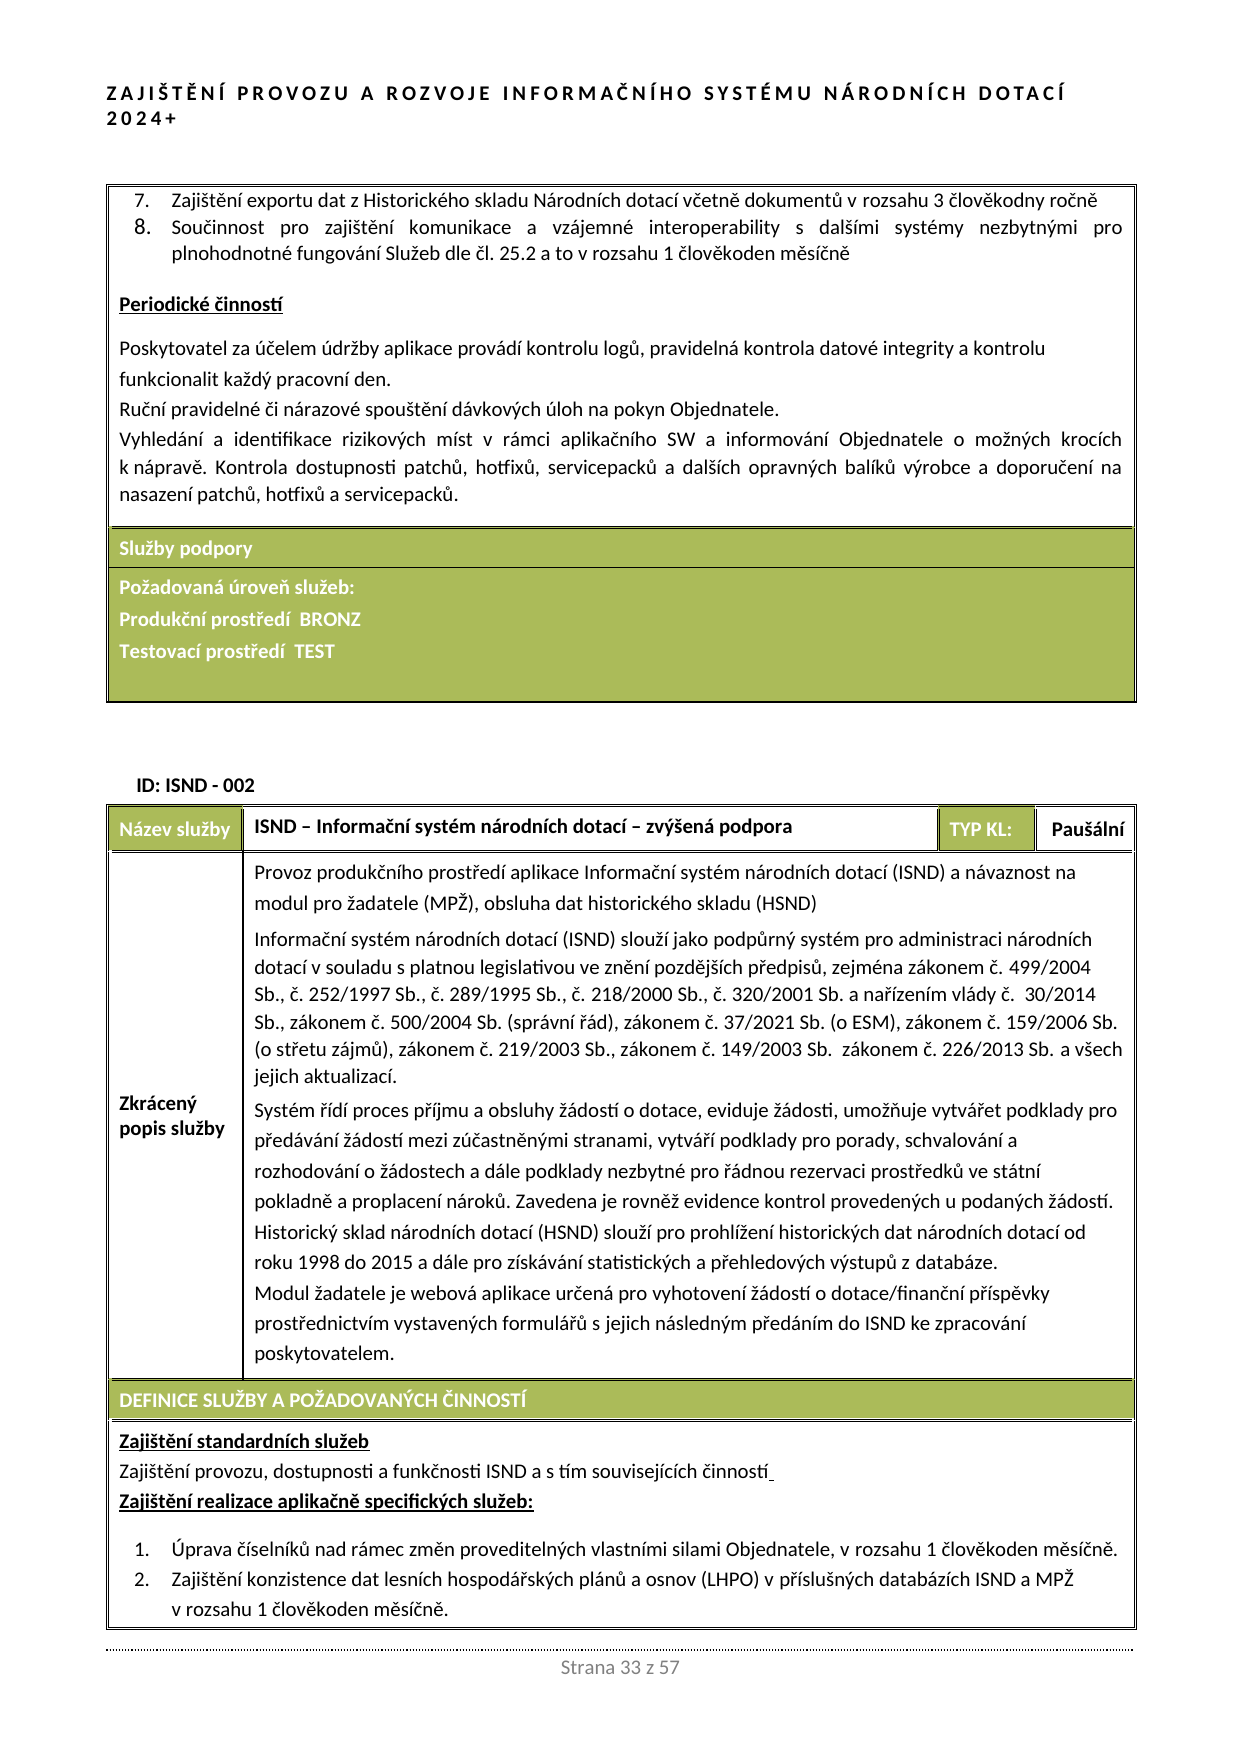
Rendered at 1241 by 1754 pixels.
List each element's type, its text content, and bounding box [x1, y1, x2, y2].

table_header Paušální [1035, 807, 1134, 850]
table_cell Požadovaná úroveň služeb: Produkční prostředí BRONZ Testovací prostředí TEST [109, 568, 1134, 701]
text ID: ISND - 002 [136, 772, 1134, 798]
table_cell Služby podpory [109, 526, 1134, 567]
table_header ISND – Informační systém národních dotací – zvýšená podpora [243, 807, 938, 850]
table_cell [109, 1419, 1134, 1627]
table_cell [109, 187, 1134, 526]
table_cell DEFINICE SLUŽBY A POŽADOVANÝCH ČINNOSTÍ [109, 1378, 1134, 1418]
table_header Název služby [108, 805, 243, 850]
table_header TYP KL: [938, 807, 1035, 850]
table_cell Provoz produkčního prostředí aplikace Informační systém národních dotací (ISND) a návaznost na modul pro žadatele (MPŽ), obsluha dat historického skladu (HSND) Informační systém národních dotací (ISND) slouží jako podpůrný systém pro administraci národních dotací v souladu s platnou legislativou ve znění pozdějších předpisů, zejména zákonem č. 499/2004 Sb., č. 252/1997 Sb., č. 289/1995 Sb., č. 218/2000 Sb., č. 320/2001 Sb. a nařízením vlády č. 30/2014 Sb., zákonem č. 500/2004 Sb. (správní řád), zákonem č. 37/2021 Sb. (o ESM), zákonem č. 159/2006 Sb. (o střetu zájmů), zákonem č. 219/2003 Sb., zákonem č. 149/2003 Sb. zákonem č. 226/2013 Sb. a všech jejich aktualizací. Systém řídí proces příjmu a obsluhy žádostí o dotace, eviduje žádosti, umožňuje vytvářet podklady pro předávání žádostí mezi zúčastněnými stranami, vytváří podklady pro porady, schvalování a rozhodování o žádostech a dále podklady nezbytné pro řádnou rezervaci prostředků ve státní pokladně a proplacení nároků. Zavedena je rovněž evidence kontrol provedených u podaných žádostí. Historický sklad národních dotací (HSND) slouží pro prohlížení historických dat národních dotací od roku 1998 do 2015 a dále pro získávání statistických a přehledových výstupů z databáze. Modul žadatele je webová aplikace určená pro vyhotovení žádostí o dotace/finanční příspěvky prostřednictvím vystavených formulářů s jejich následným předáním do ISND ke zpracování poskytovatelem. [244, 850, 1135, 1377]
table_cell Zkrácený popis služby [108, 850, 242, 1377]
